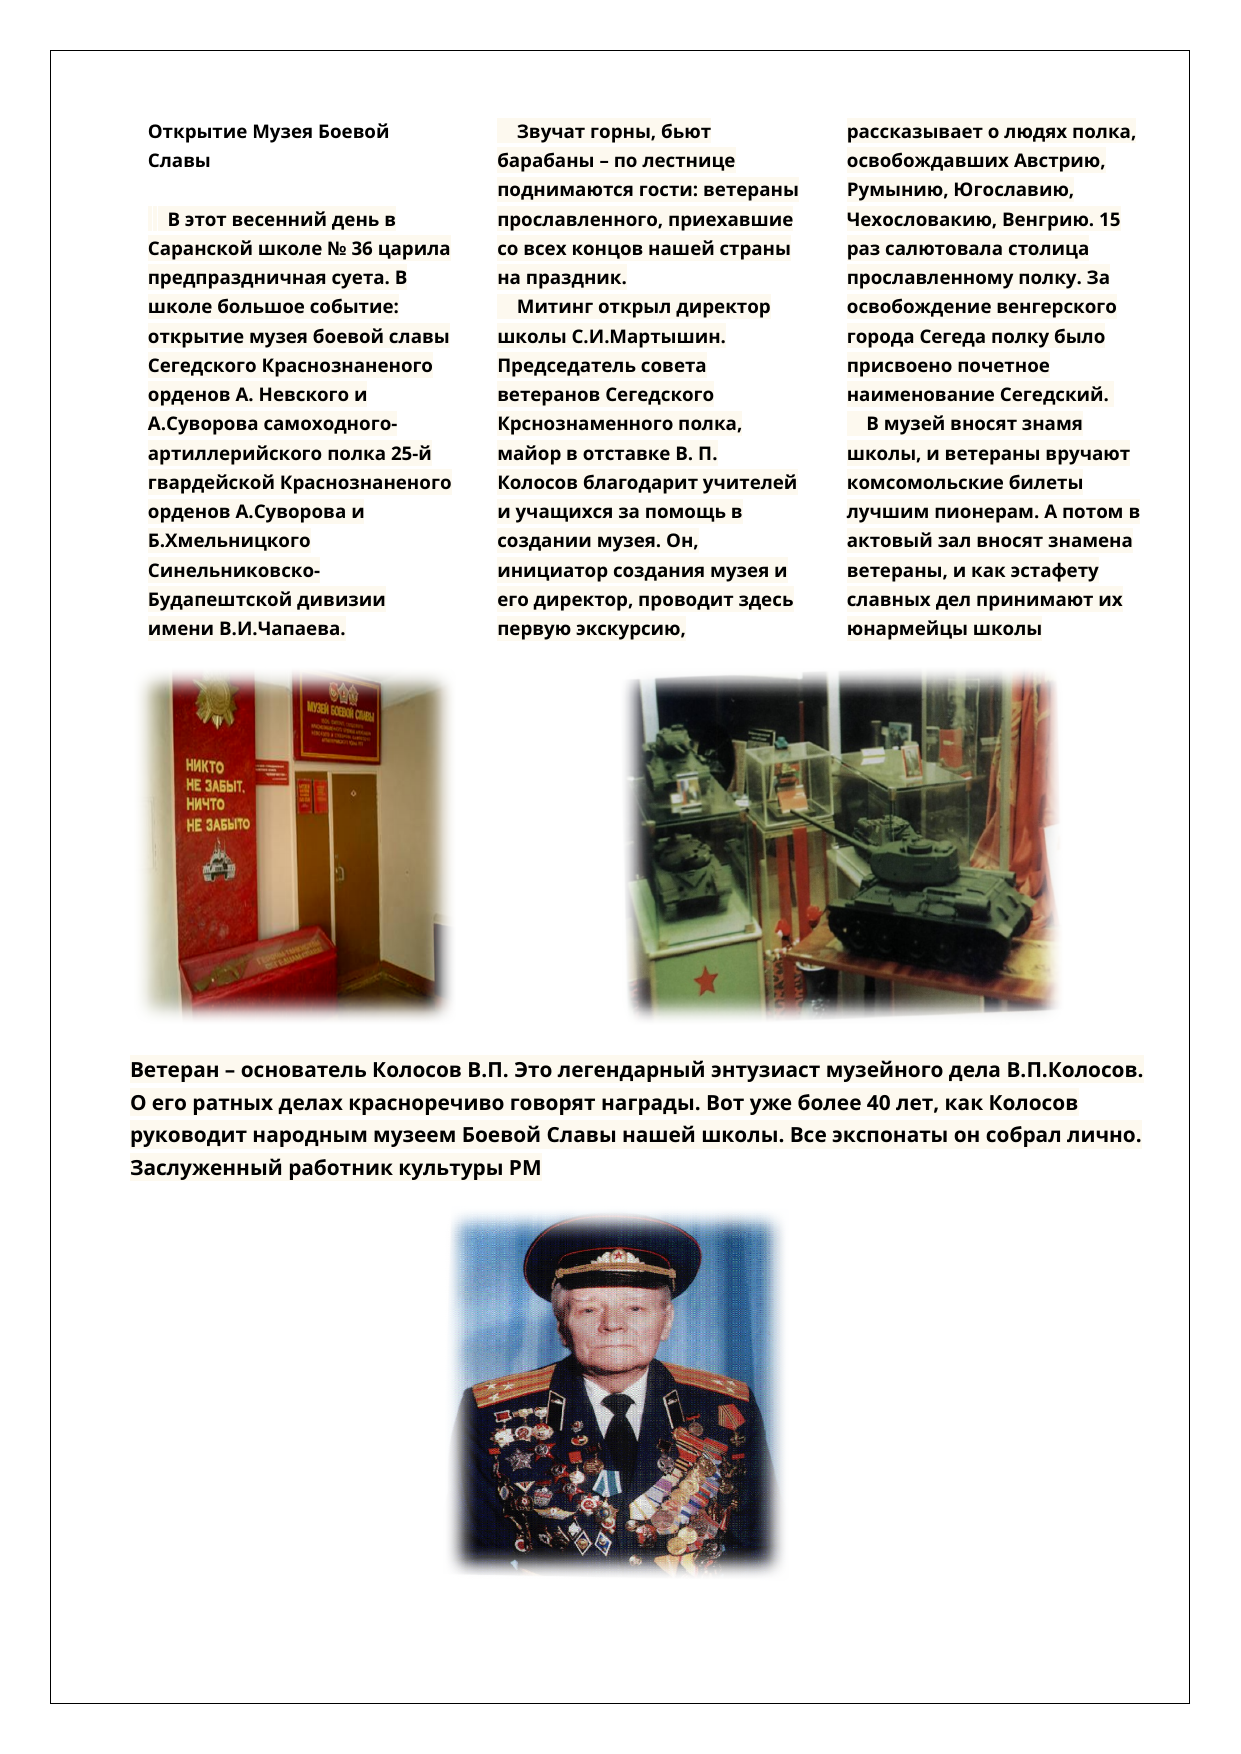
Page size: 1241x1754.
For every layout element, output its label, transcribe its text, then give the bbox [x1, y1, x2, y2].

picture [473, 1236, 759, 1552]
text Ветеран – основатель Колосов В.П. Это легендарный энтузиаст музейного дела В.П.Колосов. О его ратных делах красноречиво говорят награды. Вот уже более 40 лет, как Колосов руководит народным музеем Боевой Славы нашей школы. Все экспонаты он собрал лично. Заслуженный работник культуры РМ [130, 1055, 1152, 1181]
picture [649, 695, 1036, 997]
text Открытие Музея Боевой Славы В этот весенний день в Саранской школе № 36 царила предпраздничная суета. В школе большое событие: открытие музея боевой славы Сегедского Краснознаненого орденов А. Невского и А.Суворова самоходного-артиллерийского полка 25-й гвардейской Краснознаненого орденов А.Суворова и Б.Хмельницкого Синельниковско-Будапештской дивизии имени В.И.Чапаева. Звучат горны, бьют барабаны – по лестнице поднимаются гости: ветераны прославленного, приехавшие со всех концов нашей страны на праздник. Митинг открыл директор школы С.И.Мартышин. Председатель совета ветеранов Сегедского Крснознаменного полка, майор в отставке В. П. Колосов благодарит учителей и учащихся за помощь в создании музея. Он, инициатор создания музея и его директор, проводит здесь первую экскурсию, рассказывает о людях полка, освобождавших Австрию, Румынию, Югославию, Чехословакию, Венгрию. 15 раз салютовала столица прославленному полку. За освобождение венгерского города Сегеда полку было присвоено почетное наименование Сегедский. В музей вносят знамя школы, и ветераны вручают комсомольские билеты лучшим пионерам. А потом в актовый зал вносят знамена ветераны, и как эстафету славных дел принимают их юнармейцы школы [148, 118, 453, 641]
text Открытие Музея Боевой Славы В этот весенний день в Саранской школе № 36 царила предпраздничная суета. В школе большое событие: открытие музея боевой славы Сегедского Краснознаненого орденов А. Невского и А.Суворова самоходного-артиллерийского полка 25-й гвардейской Краснознаненого орденов А.Суворова и Б.Хмельницкого Синельниковско-Будапештской дивизии имени В.И.Чапаева. Звучат горны, бьют барабаны – по лестнице поднимаются гости: ветераны прославленного, приехавшие со всех концов нашей страны на праздник. Митинг открыл директор школы С.И.Мартышин. Председатель совета ветеранов Сегедского Крснознаменного полка, майор в отставке В. П. Колосов благодарит учителей и учащихся за помощь в создании музея. Он, инициатор создания музея и его директор, проводит здесь первую экскурсию, рассказывает о людях полка, освобождавших Австрию, Румынию, Югославию, Чехословакию, Венгрию. 15 раз салютовала столица прославленному полку. За освобождение венгерского города Сегеда полку было присвоено почетное наименование Сегедский. В музей вносят знамя школы, и ветераны вручают комсомольские билеты лучшим пионерам. А потом в актовый зал вносят знамена ветераны, и как эстафету славных дел принимают их юнармейцы школы [847, 118, 1152, 641]
picture [162, 696, 427, 996]
text Открытие Музея Боевой Славы В этот весенний день в Саранской школе № 36 царила предпраздничная суета. В школе большое событие: открытие музея боевой славы Сегедского Краснознаненого орденов А. Невского и А.Суворова самоходного-артиллерийского полка 25-й гвардейской Краснознаненого орденов А.Суворова и Б.Хмельницкого Синельниковско-Будапештской дивизии имени В.И.Чапаева. Звучат горны, бьют барабаны – по лестнице поднимаются гости: ветераны прославленного, приехавшие со всех концов нашей страны на праздник. Митинг открыл директор школы С.И.Мартышин. Председатель совета ветеранов Сегедского Крснознаменного полка, майор в отставке В. П. Колосов благодарит учителей и учащихся за помощь в создании музея. Он, инициатор создания музея и его директор, проводит здесь первую экскурсию, рассказывает о людях полка, освобождавших Австрию, Румынию, Югославию, Чехословакию, Венгрию. 15 раз салютовала столица прославленному полку. За освобождение венгерского города Сегеда полку было присвоено почетное наименование Сегедский. В музей вносят знамя школы, и ветераны вручают комсомольские билеты лучшим пионерам. А потом в актовый зал вносят знамена ветераны, и как эстафету славных дел принимают их юнармейцы школы [497, 118, 802, 641]
